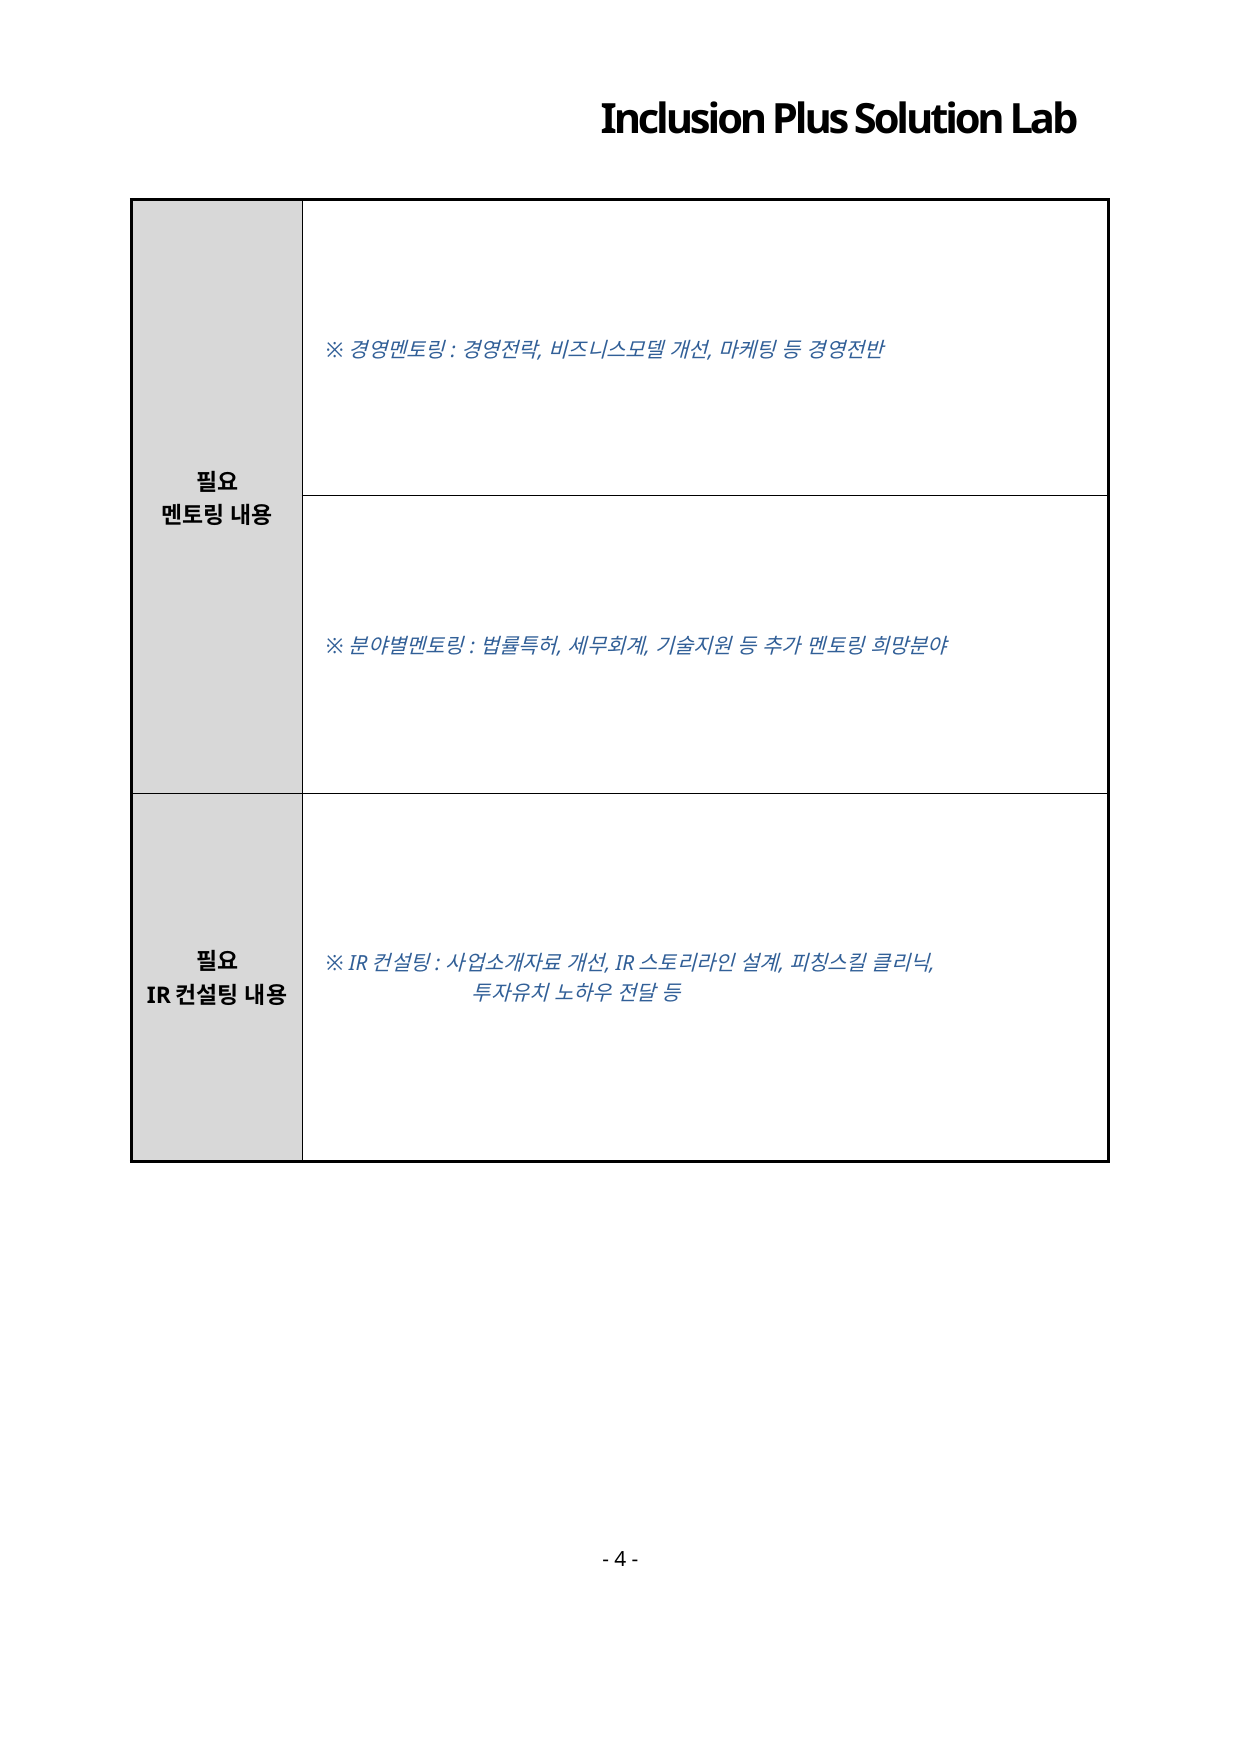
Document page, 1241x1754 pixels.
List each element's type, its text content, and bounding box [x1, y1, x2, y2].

table_cell ※ 분야별멘토링 : 법률특허, 세무회계, 기술지원 등 추가 멘토링 희망분야 [303, 496, 1107, 793]
table_cell ※ IR컨설팅 : 사업소개자료 개선, IR스토리라인 설계, 피칭스킬 클리닉, 투자유치 노하우 전달 등 [303, 794, 1107, 1160]
table_header 필요 멘토링 내용 [133, 201, 302, 793]
table_cell 필요 IR컨설팅 내용 [133, 794, 302, 1160]
table_header ※ 경영멘토링 : 경영전락, 비즈니스모델 개선, 마케팅 등 경영전반 [303, 201, 1107, 495]
